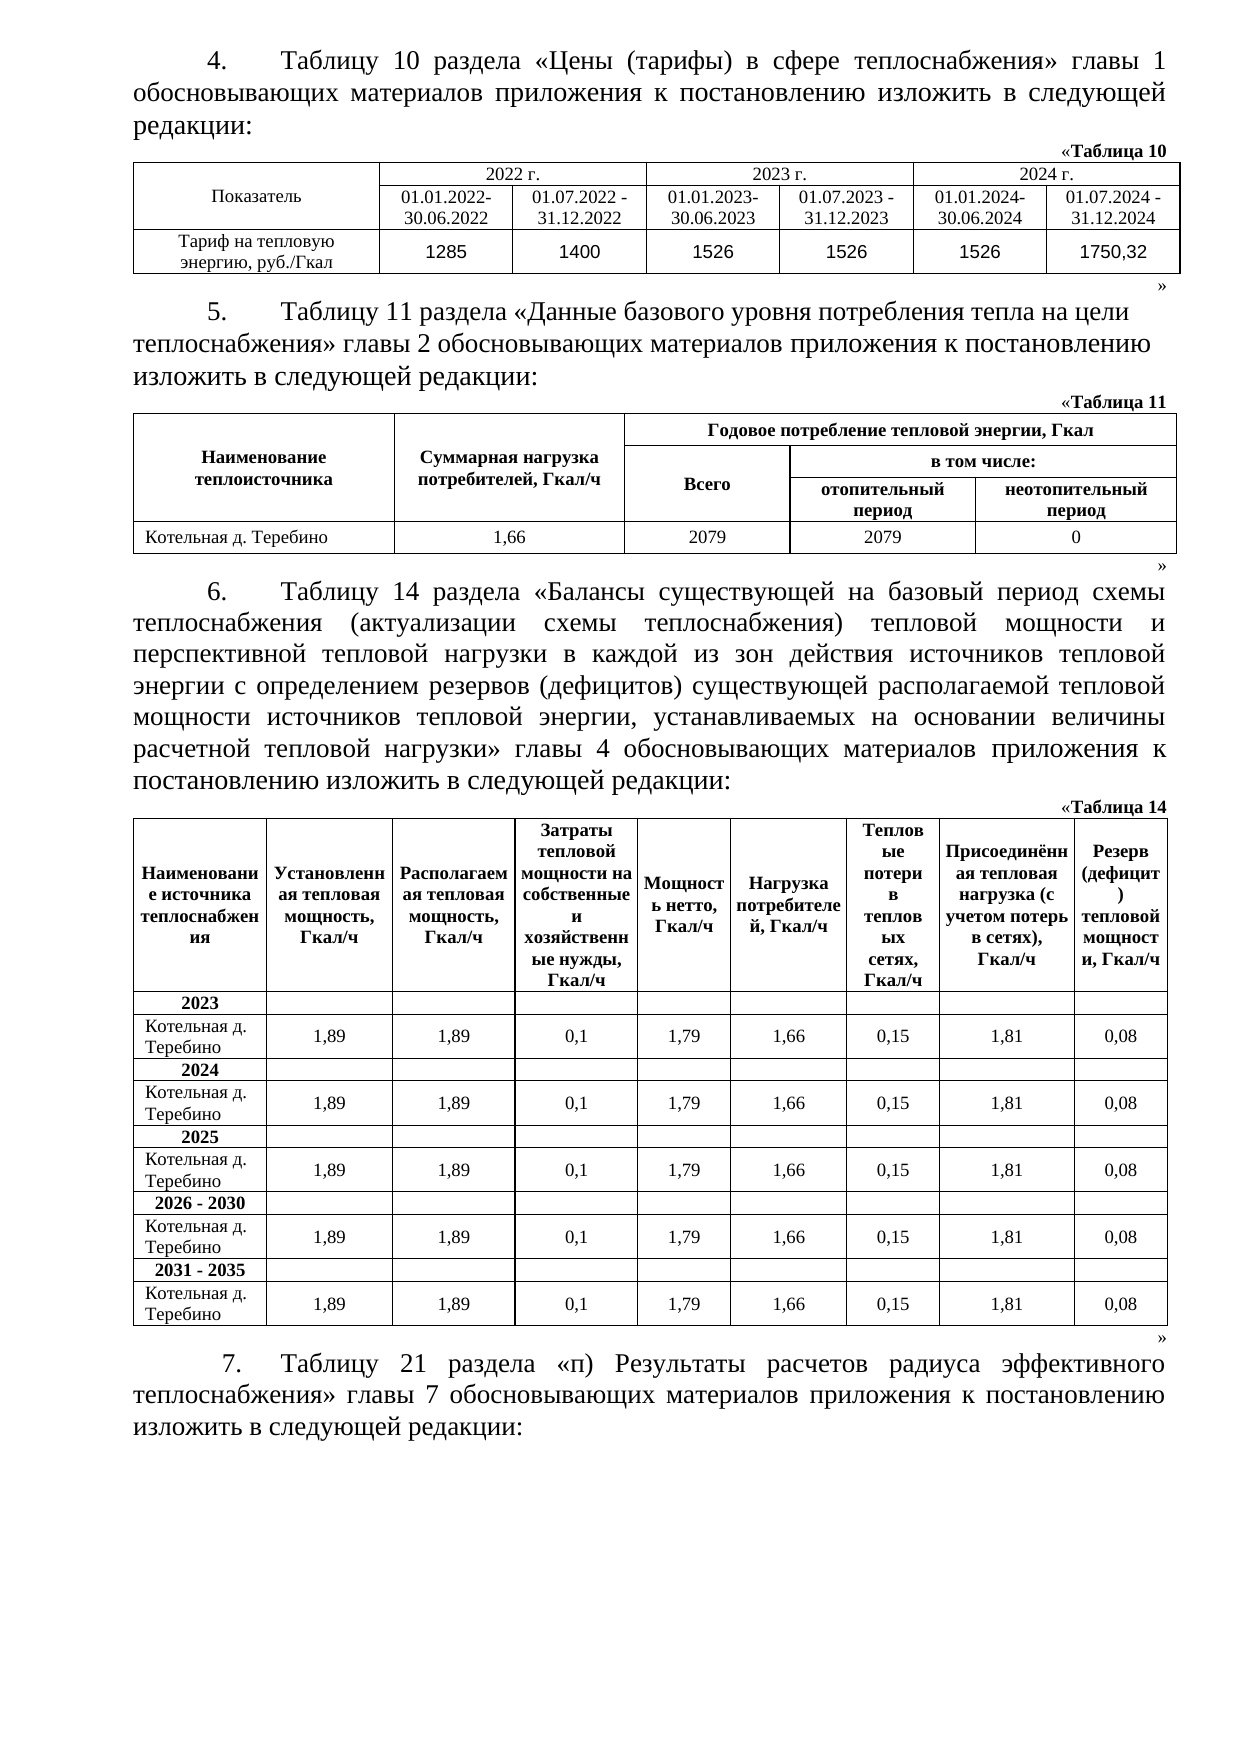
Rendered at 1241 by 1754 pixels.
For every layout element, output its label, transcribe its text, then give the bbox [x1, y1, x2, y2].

table_header Годовое потребление тепловой энергии, Гкал [625, 414, 1176, 445]
table_header Суммарная нагрузка потребителей, Гкал/ч [395, 414, 624, 521]
table_cell [1075, 1059, 1167, 1080]
list Таблицу 21 раздела «п) Результаты расчетов радиуса эффективного теплоснабжения» главы 7 обосновывающих материалов приложения к постановлению изложить в следующей редакции: [133, 1347, 1167, 1441]
table_cell 1,79 [638, 1148, 730, 1191]
table_cell 1,89 [393, 1148, 514, 1191]
table_cell 1,89 [393, 1015, 514, 1058]
table_cell 1,79 [638, 1081, 730, 1124]
table_cell 2023 [134, 992, 266, 1013]
table_cell 01.01.2023-30.06.2023 [647, 186, 779, 229]
table_cell 0,1 [516, 1148, 637, 1191]
table_cell 0,08 [1075, 1015, 1167, 1058]
table_cell Котельная д. Теребино [134, 1081, 266, 1124]
table_cell [940, 992, 1074, 1013]
table_cell 1750,32 [1047, 230, 1179, 273]
table_cell 1,66 [731, 1282, 846, 1325]
table_cell 1,81 [940, 1215, 1074, 1258]
table_cell [393, 1259, 514, 1281]
table_cell 1,89 [393, 1282, 514, 1325]
table_cell 1,89 [267, 1282, 392, 1325]
table_cell [393, 1059, 514, 1080]
table_cell 0,08 [1075, 1148, 1167, 1191]
text «Таблица 11 [133, 391, 1167, 413]
table_cell 01.01.2022-30.06.2022 [380, 186, 512, 229]
table_cell Котельная д. Теребино [134, 522, 394, 553]
table_cell 0,1 [516, 1282, 637, 1325]
table_cell [393, 992, 514, 1013]
table_header 2022 г. [380, 163, 646, 184]
list Таблицу 14 раздела «Балансы существующей на базовый период схемы теплоснабжения (актуализации схемы теплоснабжения) тепловой мощности и перспективной тепловой нагрузки в каждой из зон действия источников тепловой энергии с определением резервов (дефицитов) существующей располагаемой тепловой мощности источников тепловой энергии, устанавливаемых на основании величины расчетной тепловой нагрузки» главы 4 обосновывающих материалов приложения к постановлению изложить в следующей редакции: [133, 575, 1167, 796]
text » [133, 554, 1167, 575]
table_header Присоединённая тепловая нагрузка (с учетом потерь в сетях), Гкал/ч [940, 819, 1074, 991]
table_header Затраты тепловой мощности на собственные и хозяйственные нужды, Гкал/ч [516, 819, 637, 991]
table_cell 2031 - 2035 [134, 1259, 266, 1281]
table_cell [731, 992, 846, 1013]
list Таблицу 11 раздела «Данные базового уровня потребления тепла на цели теплоснабжения» главы 2 обосновывающих материалов приложения к постановлению изложить в следующей редакции: [133, 295, 1167, 391]
table_cell [516, 992, 637, 1013]
table_cell 1,81 [940, 1081, 1074, 1124]
table_cell 1,81 [940, 1148, 1074, 1191]
table_cell 1,79 [638, 1015, 730, 1058]
table_cell 2024 [134, 1059, 266, 1080]
table_cell [638, 1259, 730, 1281]
table_cell 0 [976, 522, 1176, 553]
table_cell [1075, 1259, 1167, 1281]
table_cell 1,66 [731, 1081, 846, 1124]
table_cell [940, 1059, 1074, 1080]
table_cell [516, 1126, 637, 1147]
table_cell 01.07.2022 - 31.12.2022 [513, 186, 646, 229]
table_cell 1285 [380, 230, 512, 273]
table_cell [516, 1059, 637, 1080]
table_cell 1,81 [940, 1282, 1074, 1325]
table_cell [638, 1126, 730, 1147]
table_cell 1,66 [731, 1215, 846, 1258]
table_cell [847, 1192, 939, 1214]
table_cell 1526 [914, 230, 1046, 273]
table_cell 0,08 [1075, 1081, 1167, 1124]
table_cell 2025 [134, 1126, 266, 1147]
table_cell [940, 1192, 1074, 1214]
table_header Наименование источника теплоснабжения [134, 819, 266, 991]
table_cell Котельная д. Теребино [134, 1015, 266, 1058]
table_cell [1075, 992, 1167, 1013]
list Таблицу 10 раздела «Цены (тарифы) в сфере теплоснабжения» главы 1 обосновывающих материалов приложения к постановлению изложить в следующей редакции: [133, 44, 1167, 140]
table_cell [847, 1126, 939, 1147]
table_cell 0,1 [516, 1015, 637, 1058]
table_cell в том числе: [791, 446, 1176, 477]
table_cell [731, 1259, 846, 1281]
table_cell 1,66 [395, 522, 624, 553]
table_cell Тариф на тепловую энергию, руб./Гкал [134, 230, 379, 273]
table_cell 0,08 [1075, 1282, 1167, 1325]
table_header Тепловые потери в тепловых сетях, Гкал/ч [847, 819, 939, 991]
table_cell [731, 1126, 846, 1147]
table_cell [516, 1259, 637, 1281]
table_cell 1526 [647, 230, 779, 273]
table_header Мощность нетто, Гкал/ч [638, 819, 730, 991]
table_cell [1075, 1126, 1167, 1147]
table_cell 1,66 [731, 1015, 846, 1058]
table_header Резерв (дефицит) тепловой мощности, Гкал/ч [1075, 819, 1167, 991]
text «Таблица 14 [133, 796, 1167, 817]
table_header Нагрузка потребителей, Гкал/ч [731, 819, 846, 991]
table_cell 1,81 [940, 1015, 1074, 1058]
table_cell 0,1 [516, 1081, 637, 1124]
table_cell 1400 [513, 230, 646, 273]
table_cell 1,66 [731, 1148, 846, 1191]
table_cell [516, 1192, 637, 1214]
table_header Наименование теплоисточника [134, 414, 394, 521]
table_cell Котельная д. Теребино [134, 1148, 266, 1191]
table_cell 2026 - 2030 [134, 1192, 266, 1214]
table_cell [1075, 1192, 1167, 1214]
table_cell Котельная д. Теребино [134, 1282, 266, 1325]
table_header 2024 г. [914, 163, 1179, 184]
table_cell 0,15 [847, 1215, 939, 1258]
table_cell 01.07.2023 - 31.12.2023 [780, 186, 913, 229]
table_cell Всего [625, 446, 789, 521]
table_cell [267, 1126, 392, 1147]
table_cell 0,1 [516, 1215, 637, 1258]
table_cell [638, 1059, 730, 1080]
table_cell [847, 1259, 939, 1281]
table_cell 0,15 [847, 1015, 939, 1058]
table_header Установленная тепловая мощность, Гкал/ч [267, 819, 392, 991]
table_header Показатель [134, 163, 379, 229]
table_cell отопительный период [791, 478, 975, 521]
table_cell 1526 [780, 230, 913, 273]
table_cell Котельная д. Теребино [134, 1215, 266, 1258]
text » [133, 274, 1167, 295]
table_cell 1,79 [638, 1215, 730, 1258]
table_cell 0,15 [847, 1282, 939, 1325]
table_cell 1,89 [267, 1015, 392, 1058]
table_cell [393, 1126, 514, 1147]
table_cell 1,89 [393, 1081, 514, 1124]
text » [133, 1326, 1167, 1347]
table_cell [267, 1259, 392, 1281]
table_cell неотопительный период [976, 478, 1176, 521]
table_cell 01.07.2024 - 31.12.2024 [1047, 186, 1179, 229]
table_cell 1,79 [638, 1282, 730, 1325]
table_cell 1,89 [393, 1215, 514, 1258]
table_cell 1,89 [267, 1215, 392, 1258]
table_cell [267, 1059, 392, 1080]
table_cell [267, 1192, 392, 1214]
table_header Располагаемая тепловая мощность, Гкал/ч [393, 819, 514, 991]
table_cell [940, 1126, 1074, 1147]
text «Таблица 10 [133, 140, 1167, 162]
table_cell 1,89 [267, 1081, 392, 1124]
table_header 2023 г. [647, 163, 913, 184]
table_cell [731, 1059, 846, 1080]
table_cell [731, 1192, 846, 1214]
table_cell [638, 1192, 730, 1214]
table_cell 01.01.2024-30.06.2024 [914, 186, 1046, 229]
table_cell 1,89 [267, 1148, 392, 1191]
table_cell 0,15 [847, 1148, 939, 1191]
table_cell [267, 992, 392, 1013]
table_cell 0,15 [847, 1081, 939, 1124]
table_cell 2079 [791, 522, 975, 553]
table_cell [847, 1059, 939, 1080]
table_cell 0,08 [1075, 1215, 1167, 1258]
table_cell [393, 1192, 514, 1214]
table_cell [847, 992, 939, 1013]
table_cell [940, 1259, 1074, 1281]
table_cell [638, 992, 730, 1013]
table_cell 2079 [625, 522, 789, 553]
